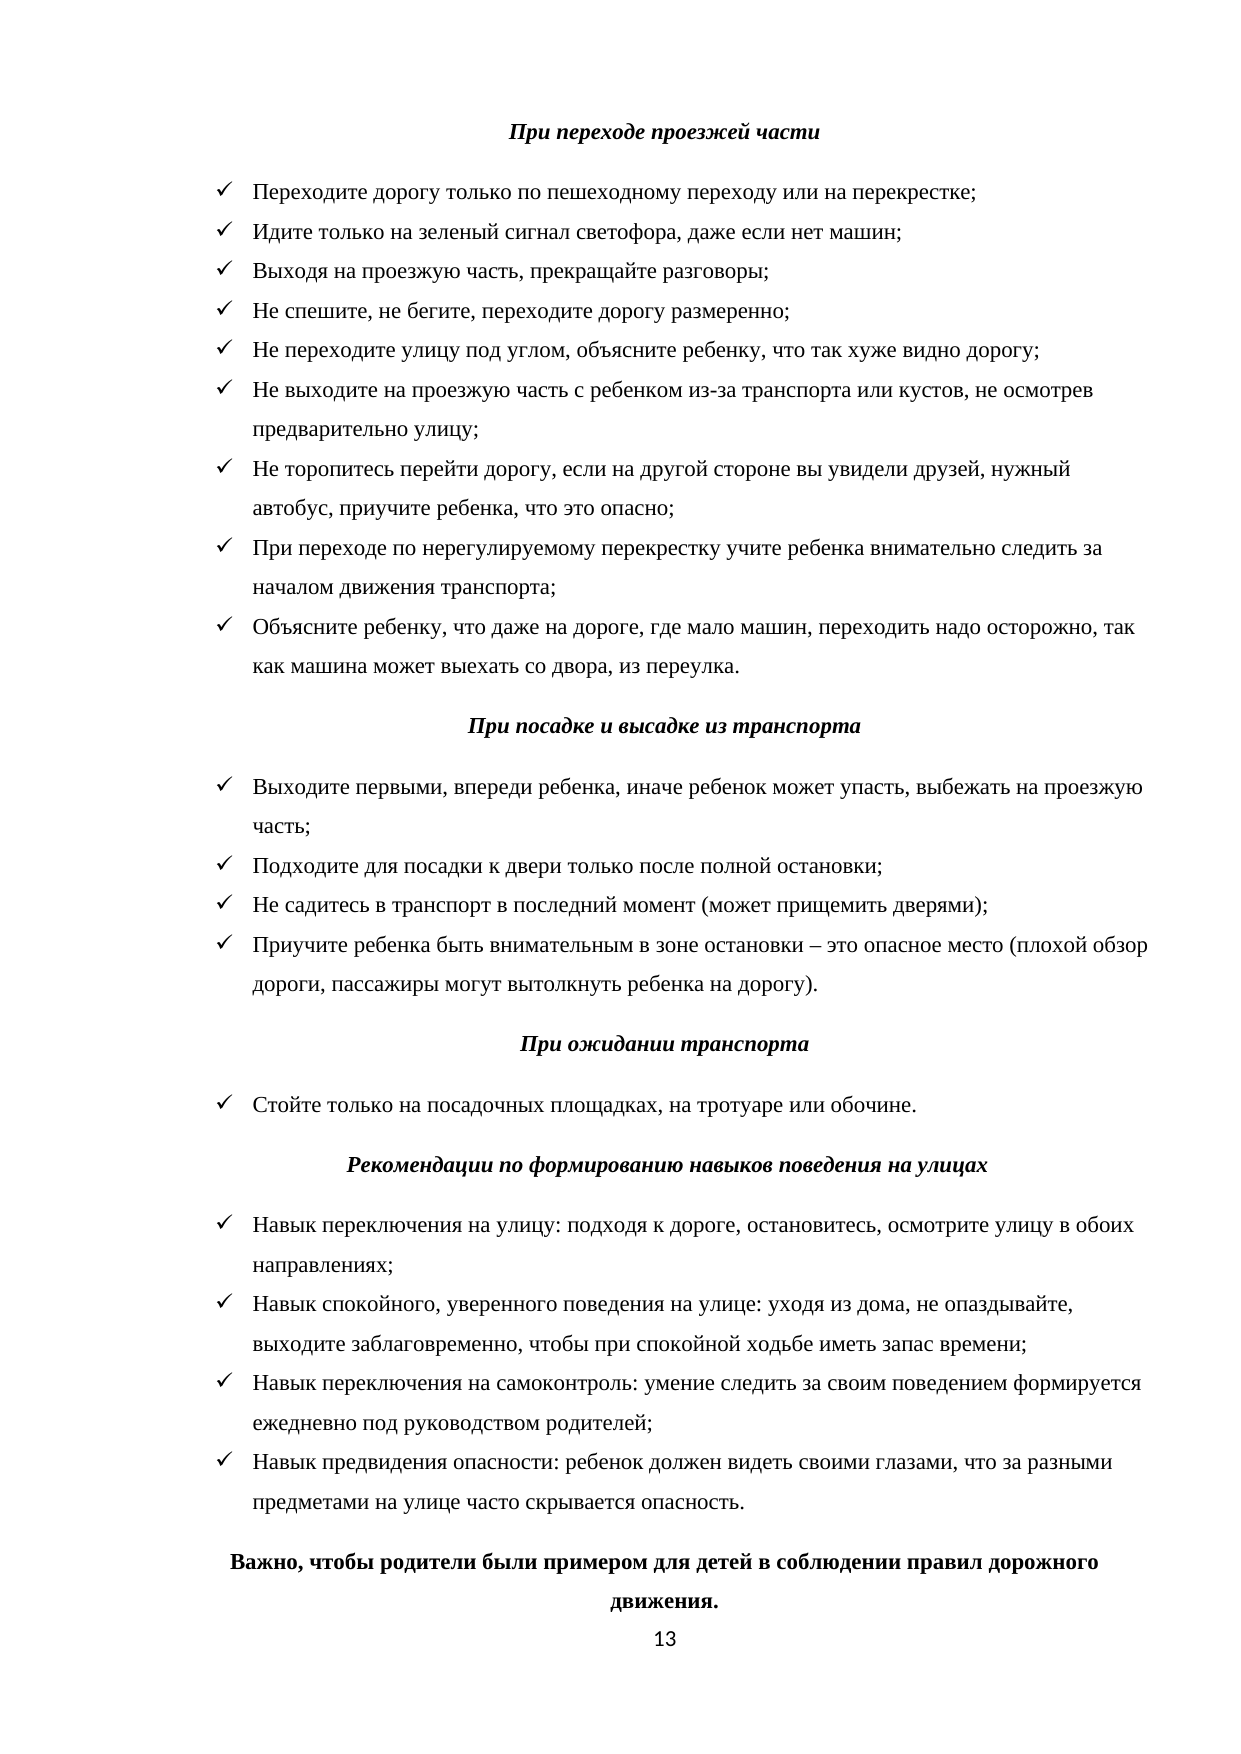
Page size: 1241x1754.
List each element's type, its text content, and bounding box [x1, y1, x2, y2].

list Не торопитесь перейти дорогу, если на другой стороне вы увидели друзей, нужный автобус, приучите ребенка, что это опасно; [215, 455, 1152, 521]
list Приучите ребенка быть внимательным в зоне остановки – это опасное место (плохой обзор дороги, пассажиры могут вытолкнуть ребенка на дорогу). [215, 931, 1152, 997]
list Не садитесь в транспорт в последний момент (может прищемить дверями); [215, 891, 1152, 918]
list Выходите первыми, впереди ребенка, иначе ребенок может упасть, выбежать на проезжую часть; [215, 773, 1152, 839]
list Не выходите на проезжую часть с ребенком из-за транспорта или кустов, не осмотрев предварительно улицу; [215, 376, 1152, 442]
list Навык переключения на улицу: подходя к дороге, остановитесь, осмотрите улицу в обоих направлениях; [215, 1211, 1152, 1277]
list Стойте только на посадочных площадках, на тротуаре или обочине. [215, 1091, 1152, 1117]
text Рекомендации по формированию навыков поведения на улицах [177, 1151, 1152, 1177]
list Переходите дорогу только по пешеходному переходу или на перекрестке; [215, 178, 1152, 205]
text При ожидании транспорта [177, 1031, 1152, 1057]
list Идите только на зеленый сигнал светофора, даже если нет машин; [215, 218, 1152, 244]
list Навык предвидения опасности: ребенок должен видеть своими глазами, что за разными предметами на улице часто скрывается опасность. [215, 1448, 1152, 1514]
list Навык переключения на самоконтроль: умение следить за своим поведением формируется ежедневно под руководством родителей; [215, 1369, 1152, 1435]
list Не спешите, не бегите, переходите дорогу размеренно; [215, 297, 1152, 323]
text При посадке и высадке из транспорта [177, 712, 1152, 739]
list Не переходите улицу под углом, объясните ребенку, что так хуже видно дорогу; [215, 336, 1152, 363]
text При переходе проезжей части [177, 118, 1152, 144]
list При переходе по нерегулируемому перекрестку учите ребенка внимательно следить за началом движения транспорта; [215, 534, 1152, 599]
list Выходя на проезжую часть, прекращайте разговоры; [215, 257, 1152, 284]
list Объясните ребенку, что даже на дороге, где мало машин, переходить надо осторожно, так как машина может выехать со двора, из переулка. [215, 613, 1152, 678]
text Важно, чтобы родители были примером для детей в соблюдении правил дорожного движения. [177, 1548, 1152, 1614]
list Подходите для посадки к двери только после полной остановки; [215, 852, 1152, 878]
list Навык спокойного, уверенного поведения на улице: уходя из дома, не опаздывайте, выходите заблаговременно, чтобы при спокойной ходьбе иметь запас времени; [215, 1290, 1152, 1356]
